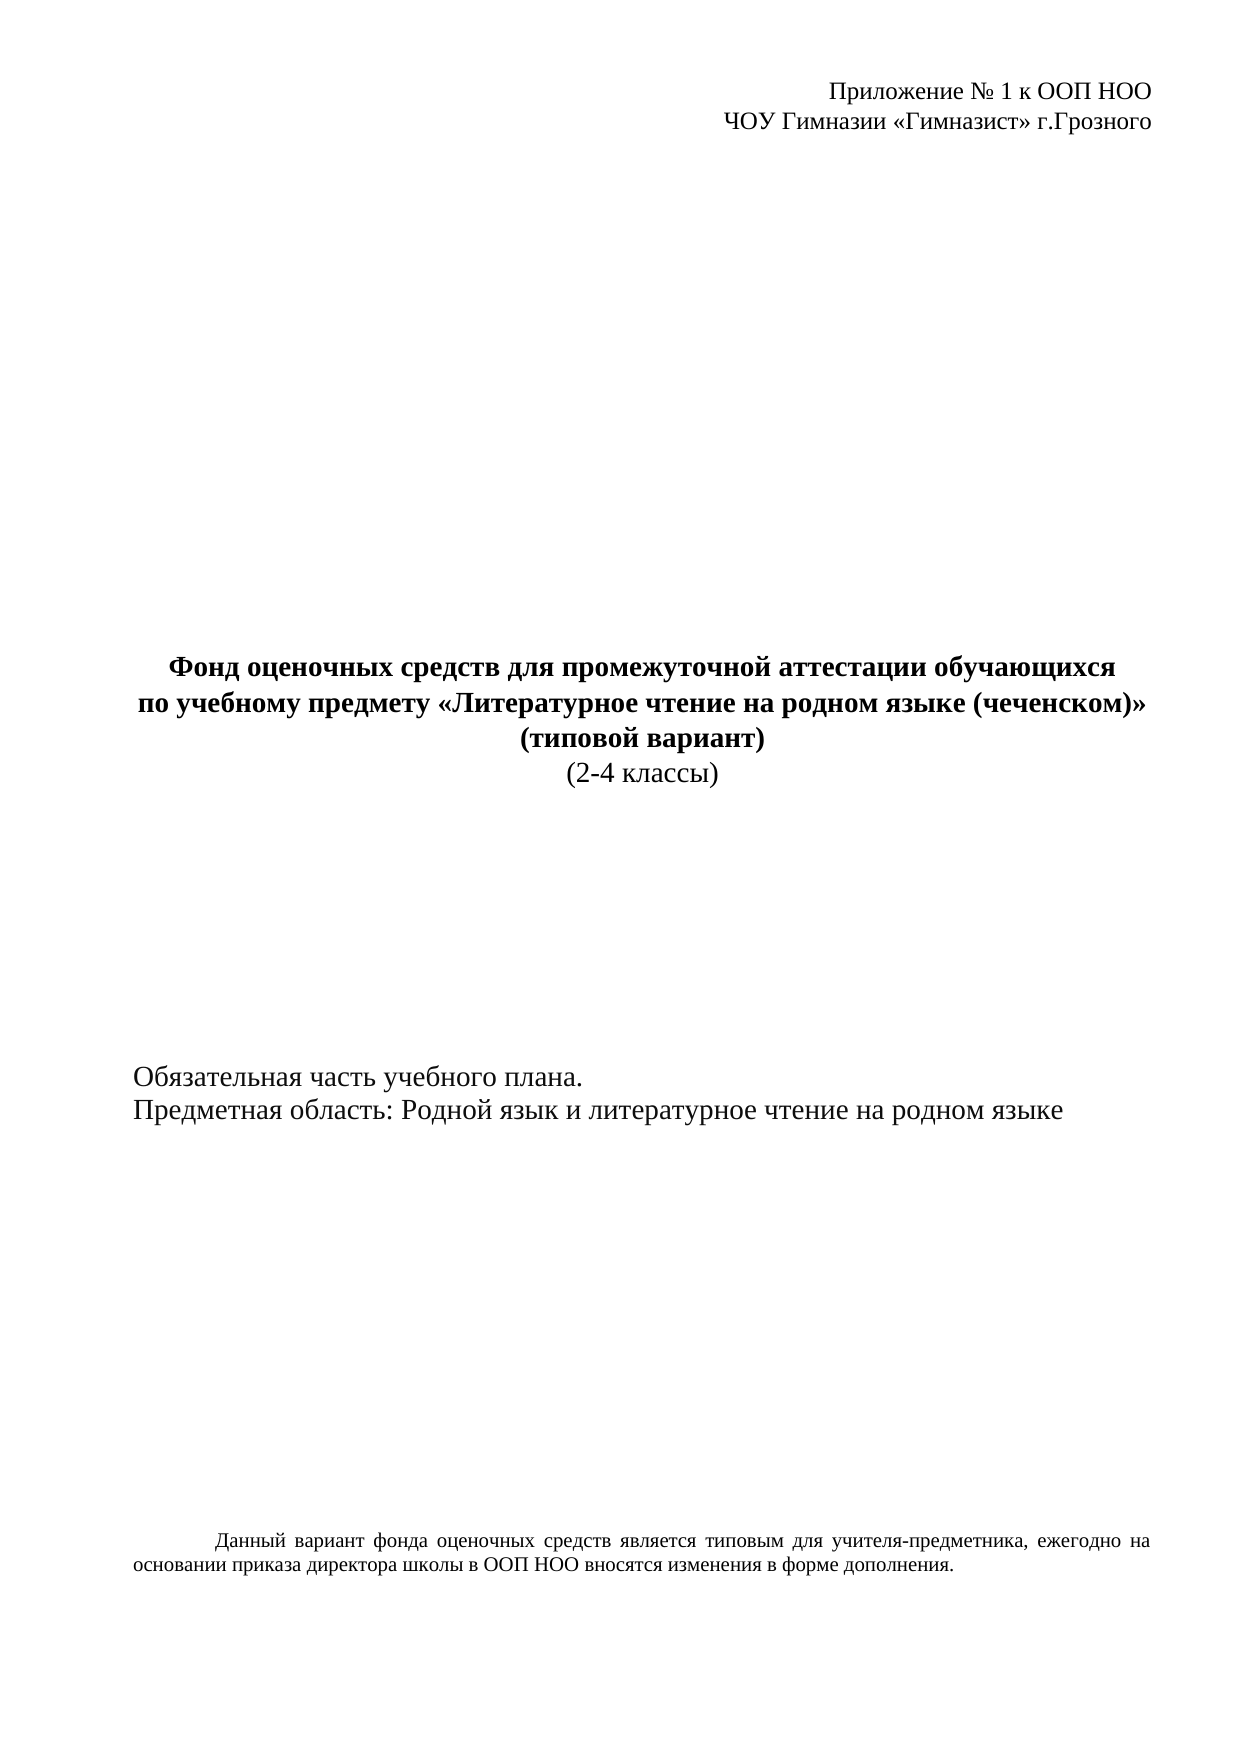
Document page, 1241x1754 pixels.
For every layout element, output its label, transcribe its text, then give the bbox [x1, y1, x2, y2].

text Предметная область: Родной язык и литературное чтение на родном языке [133, 1092, 1152, 1126]
text по учебному предмету «Литературное чтение на родном языке (чеченском)» [133, 685, 1152, 718]
text (типовой вариант) [133, 720, 1152, 753]
text ЧОУ Гимназии «Гимназист» г.Грозного [133, 106, 1152, 135]
text Приложение № 1 к ООП НОО [133, 76, 1152, 105]
text (2-4 классы) [133, 755, 1152, 789]
text Фонд оценочных средств для промежуточной аттестации обучающихся [133, 649, 1152, 683]
text Данный вариант фонда оценочных средств является типовым для учителя-предметника, ежегодно на основании приказа директора школы в ООП НОО вносятся изменения в форме дополнения. [133, 1527, 1152, 1576]
text Обязательная часть учебного плана. [133, 1059, 1152, 1092]
